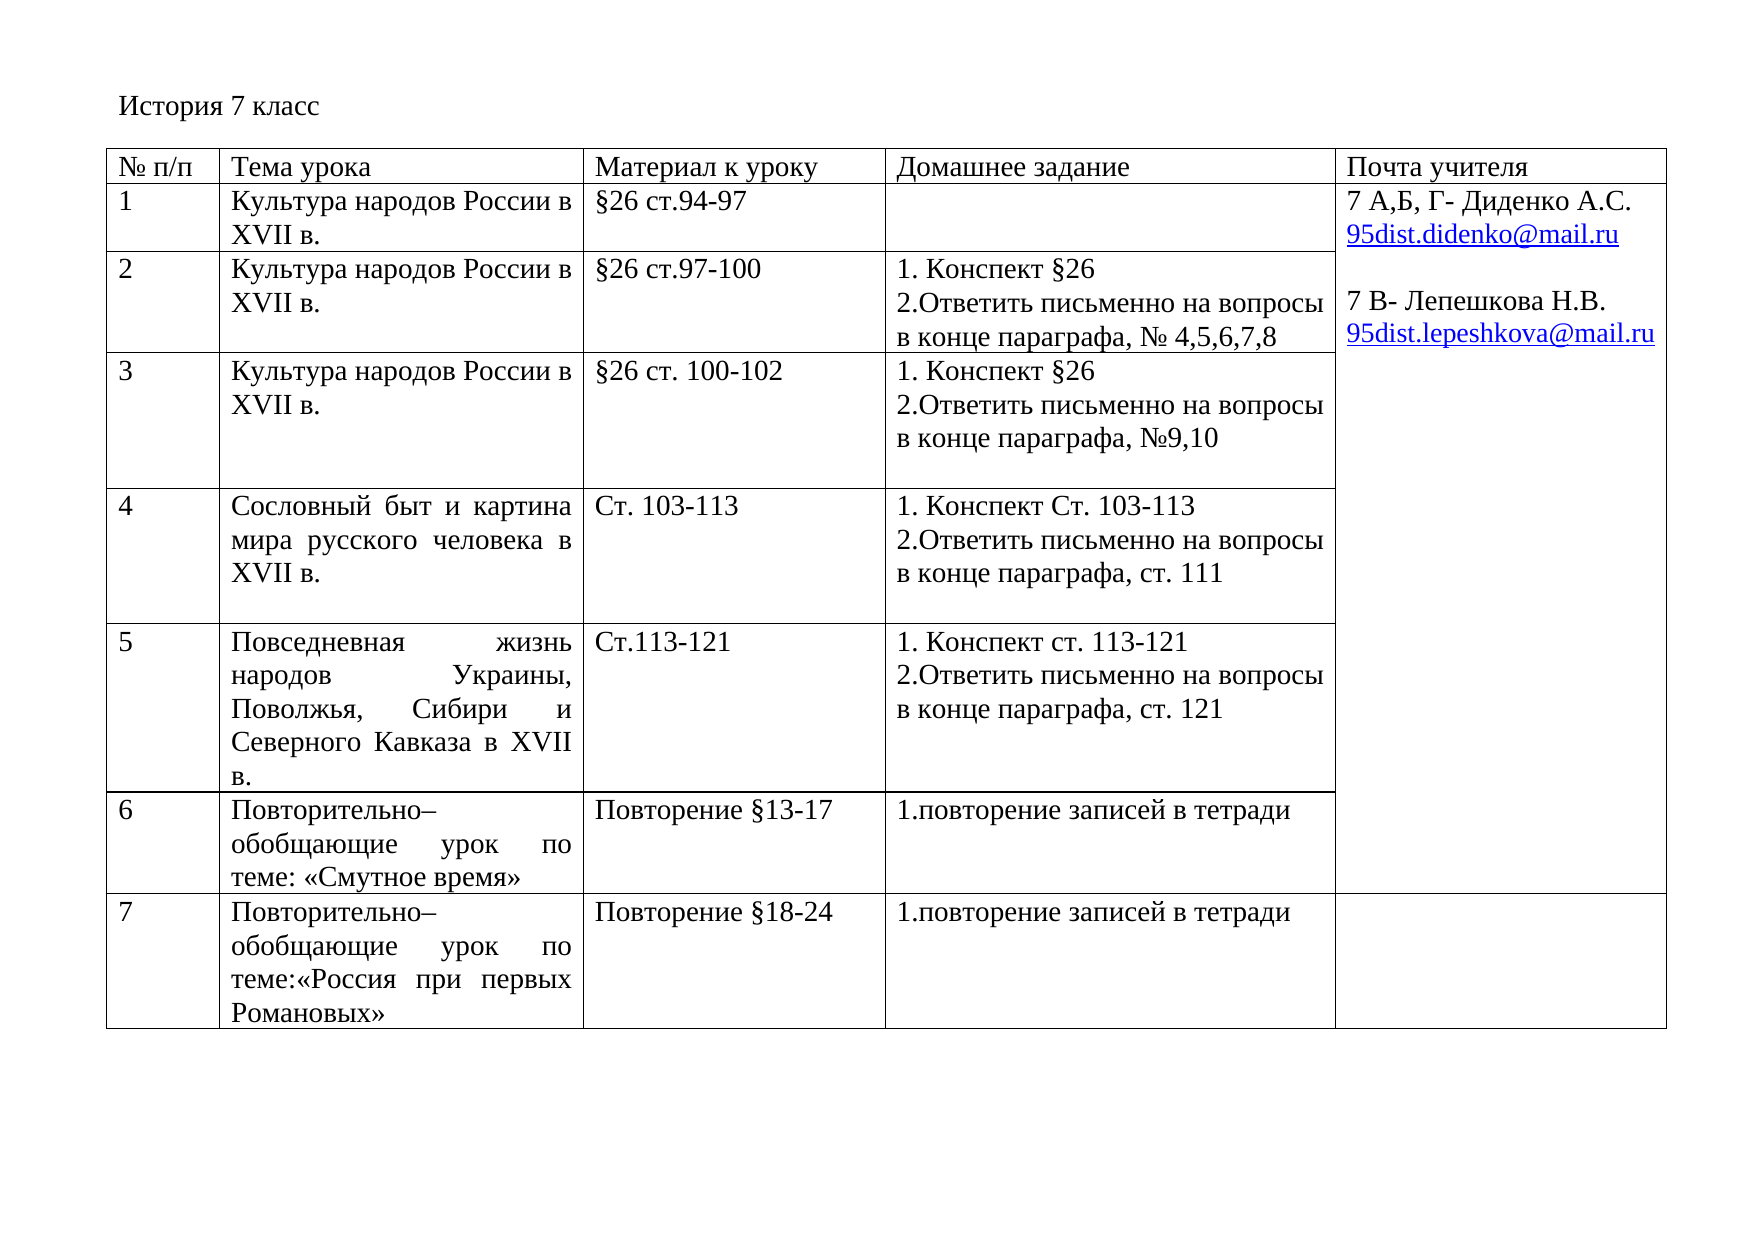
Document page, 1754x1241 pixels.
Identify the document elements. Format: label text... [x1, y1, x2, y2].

table_cell Повторительно–обобщающие урок по теме: «Смутное время» [220, 793, 583, 893]
table_cell 1. Конспект §26 2.Ответить письменно на вопросы в конце параграфа, №9,10 [886, 353, 1335, 487]
table_cell Повторительно–обобщающие урок по теме:«Россия при первых Романовых» [220, 894, 583, 1028]
table_header Материал к уроку [584, 149, 885, 182]
table_cell §26 ст.94-97 [584, 184, 885, 251]
table_cell Ст. 103-113 [584, 489, 885, 623]
table_cell Повторение §18-24 [584, 894, 885, 1028]
table_cell Повторение §13-17 [584, 793, 885, 893]
table_cell Сословный быт и картина мира русского человека в XVII в. [220, 489, 583, 623]
table_cell 4 [107, 489, 219, 623]
table_cell [886, 184, 1335, 251]
table_cell 1. Конспект Ст. 103-113 2.Ответить письменно на вопросы в конце параграфа, ст. 111 [886, 489, 1335, 623]
table_cell 5 [107, 624, 219, 791]
table_cell 7 [107, 894, 219, 1028]
table_cell 1. Конспект §26 2.Ответить письменно на вопросы в конце параграфа, № 4,5,6,7,8 [886, 252, 1335, 352]
table_header Почта учителя [1336, 149, 1666, 182]
table_cell Культура народов России в XVII в. [220, 184, 583, 251]
table_cell Культура народов России в XVII в. [220, 353, 583, 487]
table_cell §26 ст.97-100 [584, 252, 885, 352]
table_cell 1 [107, 184, 219, 251]
table_cell 2 [107, 252, 219, 352]
table_cell Культура народов России в XVII в. [220, 252, 583, 352]
table_cell [1336, 894, 1666, 1028]
table_cell Повседневная жизнь народов Украины, Поволжья, Сибири и Северного Кавказа в XVII в. [220, 624, 583, 791]
table_cell §26 ст. 100-102 [584, 353, 885, 487]
table_cell 7 А,Б, Г- Диденко А.С. 95dist.didenko@mail.ru 7 В- Лепешкова Н.В. 95dist.lepeshkova@mail.ru [1336, 184, 1666, 893]
table_cell 1.повторение записей в тетради [886, 894, 1335, 1028]
table_cell Ст.113-121 [584, 624, 885, 791]
table_cell 3 [107, 353, 219, 487]
table_header № п/п [107, 149, 219, 182]
table_cell 1.повторение записей в тетради [886, 793, 1335, 893]
table_cell 6 [107, 793, 219, 893]
table_header Домашнее задание [886, 149, 1335, 182]
table_header Тема урока [220, 149, 583, 182]
text История 7 класс [118, 88, 1636, 122]
table_cell 1. Конспект ст. 113-121 2.Ответить письменно на вопросы в конце параграфа, ст. 121 [886, 624, 1335, 791]
